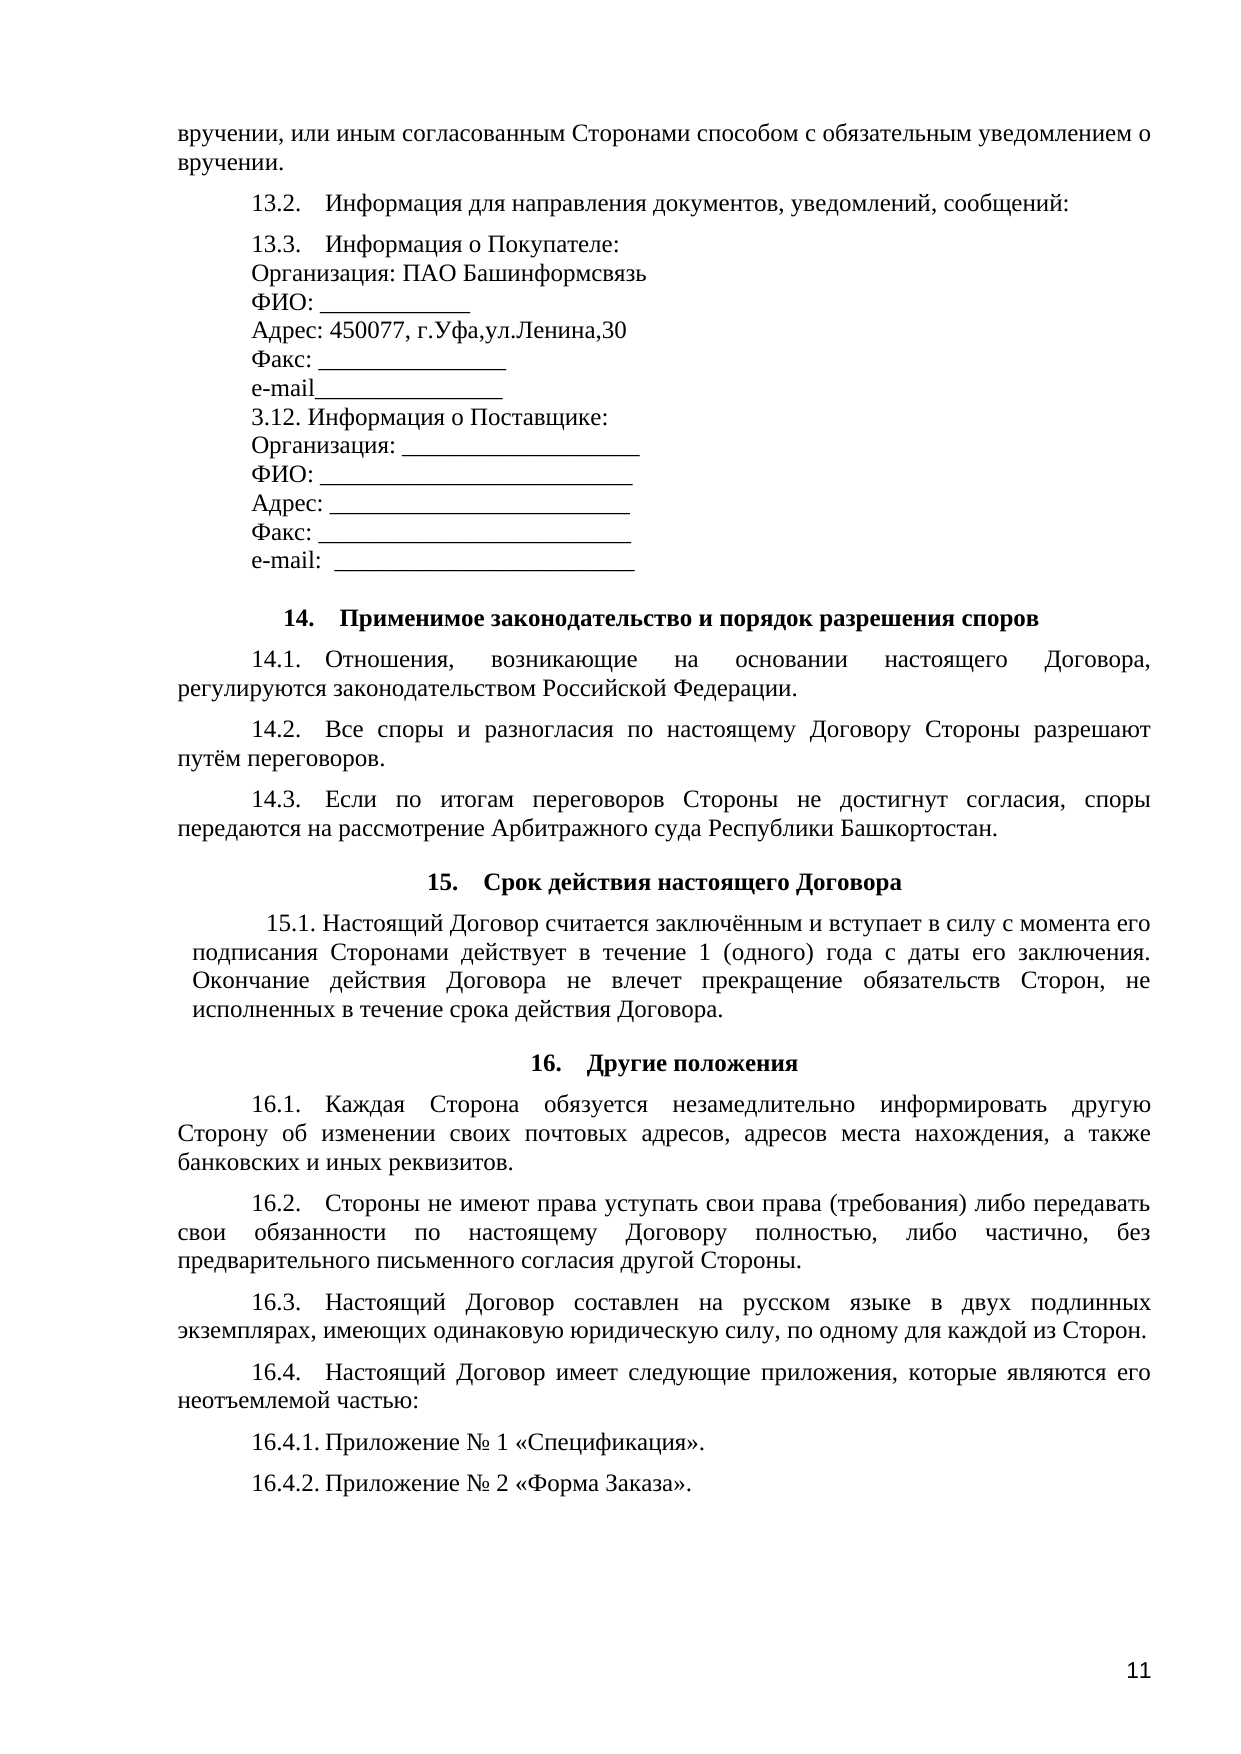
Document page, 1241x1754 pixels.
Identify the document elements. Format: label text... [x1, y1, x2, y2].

text Организация: ___________________ [177, 431, 1152, 459]
text Факс: _________________________ [251, 517, 1152, 546]
text 15.1. Настоящий Договор считается заключённым и вступает в силу с момента его подписания Сторонами действует в течение 1 (одного) года с даты его заключения. Окончание действия Договора не влечет прекращение обязательств Сторон, не исполненных в течение срока действия Договора. [192, 908, 1152, 1023]
list Отношения, возникающие на основании настоящего Договора, регулируются законодательством Российской Федерации. [177, 644, 1152, 702]
list Другие положения [177, 1048, 1152, 1077]
list Настоящий Договор составлен на русском языке в двух подлинных экземплярах, имеющих одинаковую юридическую силу, по одному для каждой из Сторон. [177, 1287, 1152, 1344]
text Адрес: 450077, г.Уфа,ул.Ленина,30 [177, 316, 1152, 344]
list Информация для направления документов, уведомлений, сообщений: [177, 188, 1152, 217]
text Адрес: ________________________ [251, 488, 1152, 517]
text e-mail: ________________________ [251, 546, 1152, 574]
list Стороны не имеют права уступать свои права (требования) либо передавать свои обязанности по настоящему Договору полностью, либо частично, без предварительного письменного согласия другой Стороны. [177, 1188, 1152, 1274]
list Если по итогам переговоров Стороны не достигнут согласия, споры передаются на рассмотрение Арбитражного суда Республики Башкортостан. [177, 784, 1152, 842]
list Все споры и разногласия по настоящему Договору Стороны разрешают путём переговоров. [177, 714, 1152, 772]
text Факс: _______________ [177, 344, 1152, 373]
text e-mail_______________ [177, 373, 1152, 402]
list Приложение № 2 «Форма Заказа». [177, 1468, 1152, 1497]
list Срок действия настоящего Договора [177, 867, 1152, 896]
text ФИО: _________________________ [251, 459, 1152, 488]
list Настоящий Договор имеет следующие приложения, которые являются его неотъемлемой частью: [177, 1357, 1152, 1414]
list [177, 118, 1152, 176]
list Каждая Сторона обязуется незамедлительно информировать другую Сторону об изменении своих почтовых адресов, адресов места нахождения, а также банковских и иных реквизитов. [177, 1089, 1152, 1176]
list Информация о Поставщике: [177, 402, 1152, 431]
list Приложение № 1 «Спецификация». [177, 1427, 1152, 1456]
list Информация о Покупателе: [177, 229, 1152, 258]
text Организация: ПАО Башинформсвязь [177, 258, 1152, 287]
list Применимое законодательство и порядок разрешения споров [177, 603, 1152, 632]
text ФИО: ____________ [177, 287, 1152, 316]
